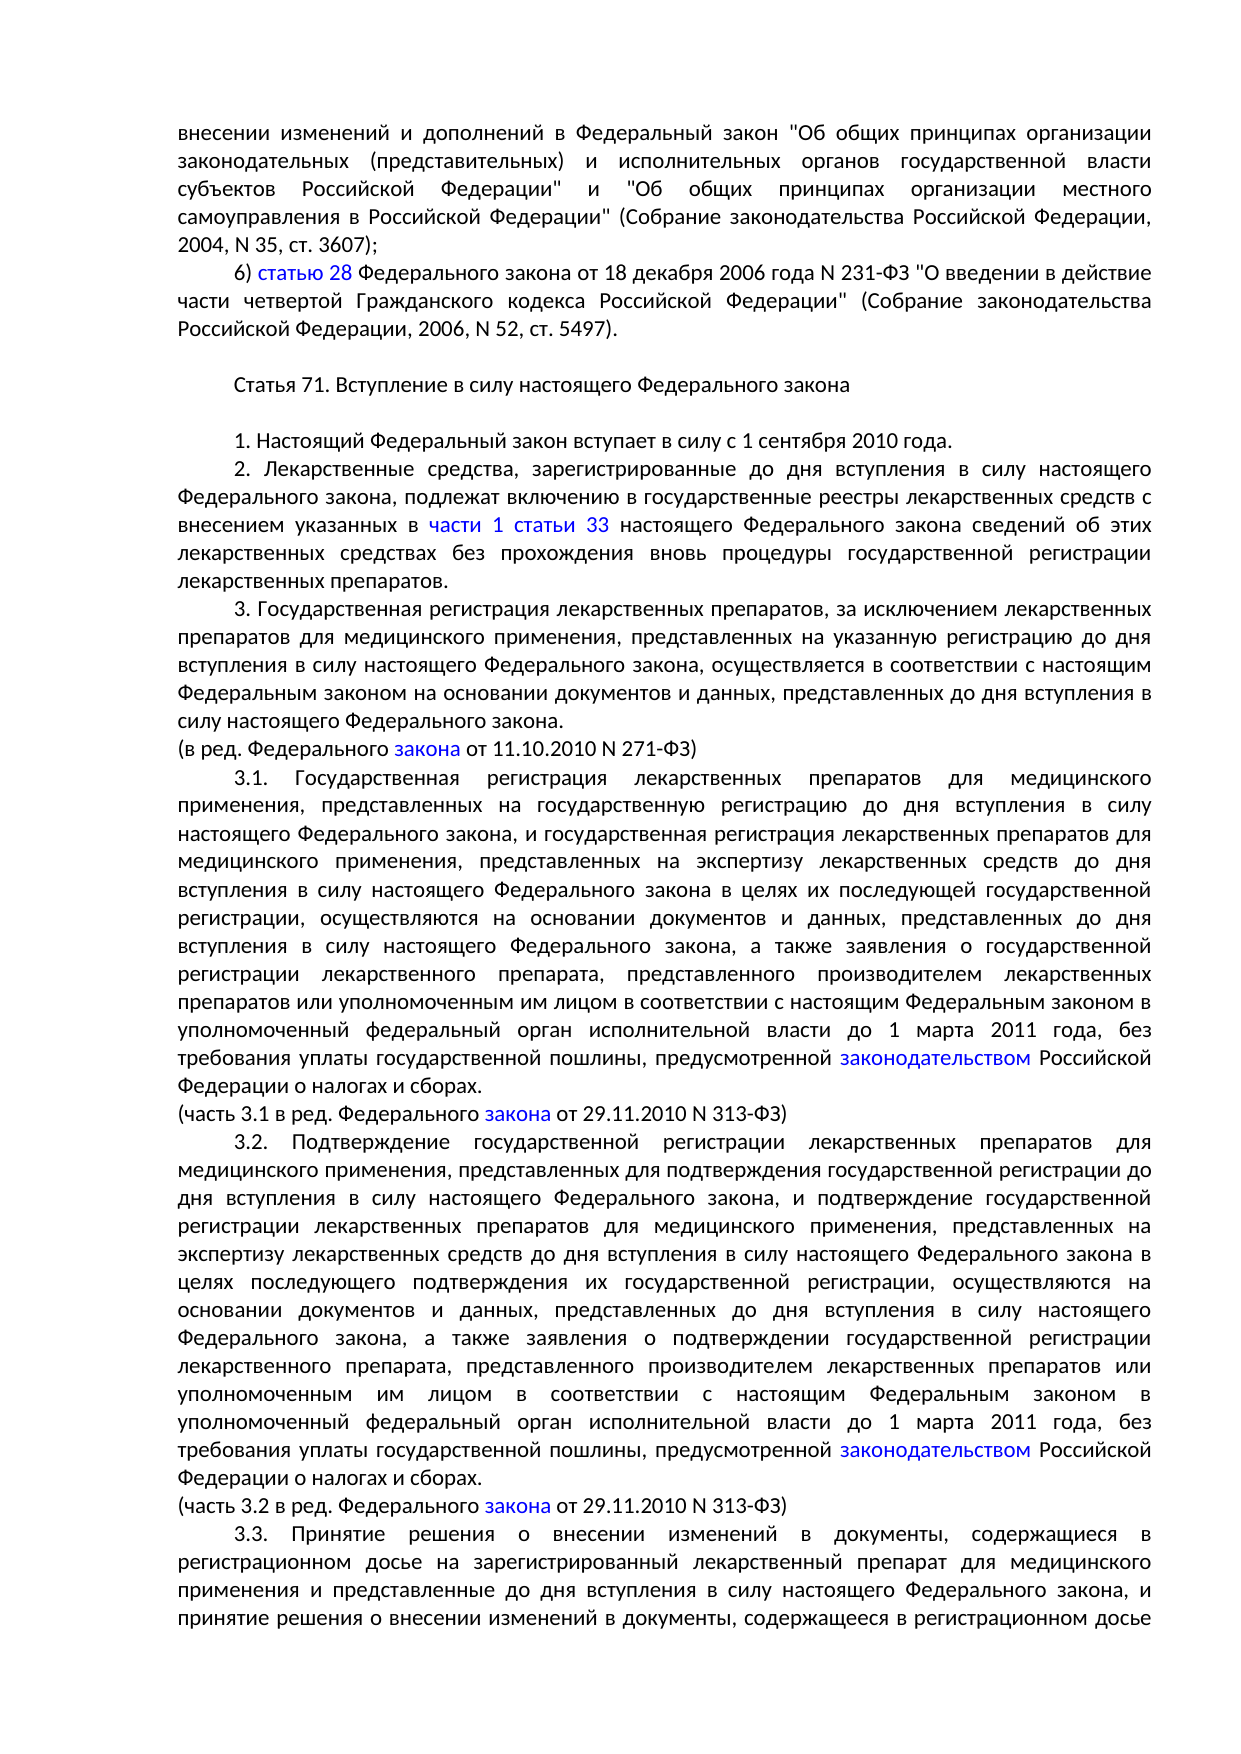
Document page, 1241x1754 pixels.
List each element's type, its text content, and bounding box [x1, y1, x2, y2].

text 3. Государственная регистрация лекарственных препаратов, за исключением лекарственных препаратов для медицинского применения, представленных на указанную регистрацию до дня вступления в силу настоящего Федерального закона, осуществляется в соответствии с настоящим Федеральным законом на основании документов и данных, представленных до дня вступления в силу настоящего Федерального закона. [177, 594, 1152, 734]
text 3.1. Государственная регистрация лекарственных препаратов для медицинского применения, представленных на государственную регистрацию до дня вступления в силу настоящего Федерального закона, и государственная регистрация лекарственных препаратов для медицинского применения, представленных на экспертизу лекарственных средств до дня вступления в силу настоящего Федерального закона в целях их последующей государственной регистрации, осуществляются на основании документов и данных, представленных до дня вступления в силу настоящего Федерального закона, а также заявления о государственной регистрации лекарственного препарата, представленного производителем лекарственных препаратов или уполномоченным им лицом в соответствии с настоящим Федеральным законом в уполномоченный федеральный орган исполнительной власти до 1 марта 2011 года, без требования уплаты государственной пошлины, предусмотренной законодательством Российской Федерации о налогах и сборах. [177, 763, 1152, 1099]
text 3.2. Подтверждение государственной регистрации лекарственных препаратов для медицинского применения, представленных для подтверждения государственной регистрации до дня вступления в силу настоящего Федерального закона, и подтверждение государственной регистрации лекарственных препаратов для медицинского применения, представленных на экспертизу лекарственных средств до дня вступления в силу настоящего Федерального закона в целях последующего подтверждения их государственной регистрации, осуществляются на основании документов и данных, представленных до дня вступления в силу настоящего Федерального закона, а также заявления о подтверждении государственной регистрации лекарственного препарата, представленного производителем лекарственных препаратов или уполномоченным им лицом в соответствии с настоящим Федеральным законом в уполномоченный федеральный орган исполнительной власти до 1 марта 2011 года, без требования уплаты государственной пошлины, предусмотренной законодательством Российской Федерации о налогах и сборах. [177, 1127, 1152, 1491]
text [177, 1519, 1152, 1631]
text 2. Лекарственные средства, зарегистрированные до дня вступления в силу настоящего Федерального закона, подлежат включению в государственные реестры лекарственных средств с внесением указанных в части 1 статьи 33 настоящего Федерального закона сведений об этих лекарственных средствах без прохождения вновь процедуры государственной регистрации лекарственных препаратов. [177, 454, 1152, 594]
text (часть 3.2 в ред. Федерального закона от 29.11.2010 N 313-ФЗ) [177, 1491, 1152, 1519]
text 6) статью 28 Федерального закона от 18 декабря 2006 года N 231-ФЗ "О введении в действие части четвертой Гражданского кодекса Российской Федерации" (Собрание законодательства Российской Федерации, 2006, N 52, ст. 5497). [177, 258, 1152, 342]
text Статья 71. Вступление в силу настоящего Федерального закона [177, 370, 1152, 398]
text (часть 3.1 в ред. Федерального закона от 29.11.2010 N 313-ФЗ) [177, 1099, 1152, 1127]
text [177, 118, 1152, 258]
text (в ред. Федерального закона от 11.10.2010 N 271-ФЗ) [177, 734, 1152, 763]
text 1. Настоящий Федеральный закон вступает в силу с 1 сентября 2010 года. [177, 426, 1152, 454]
